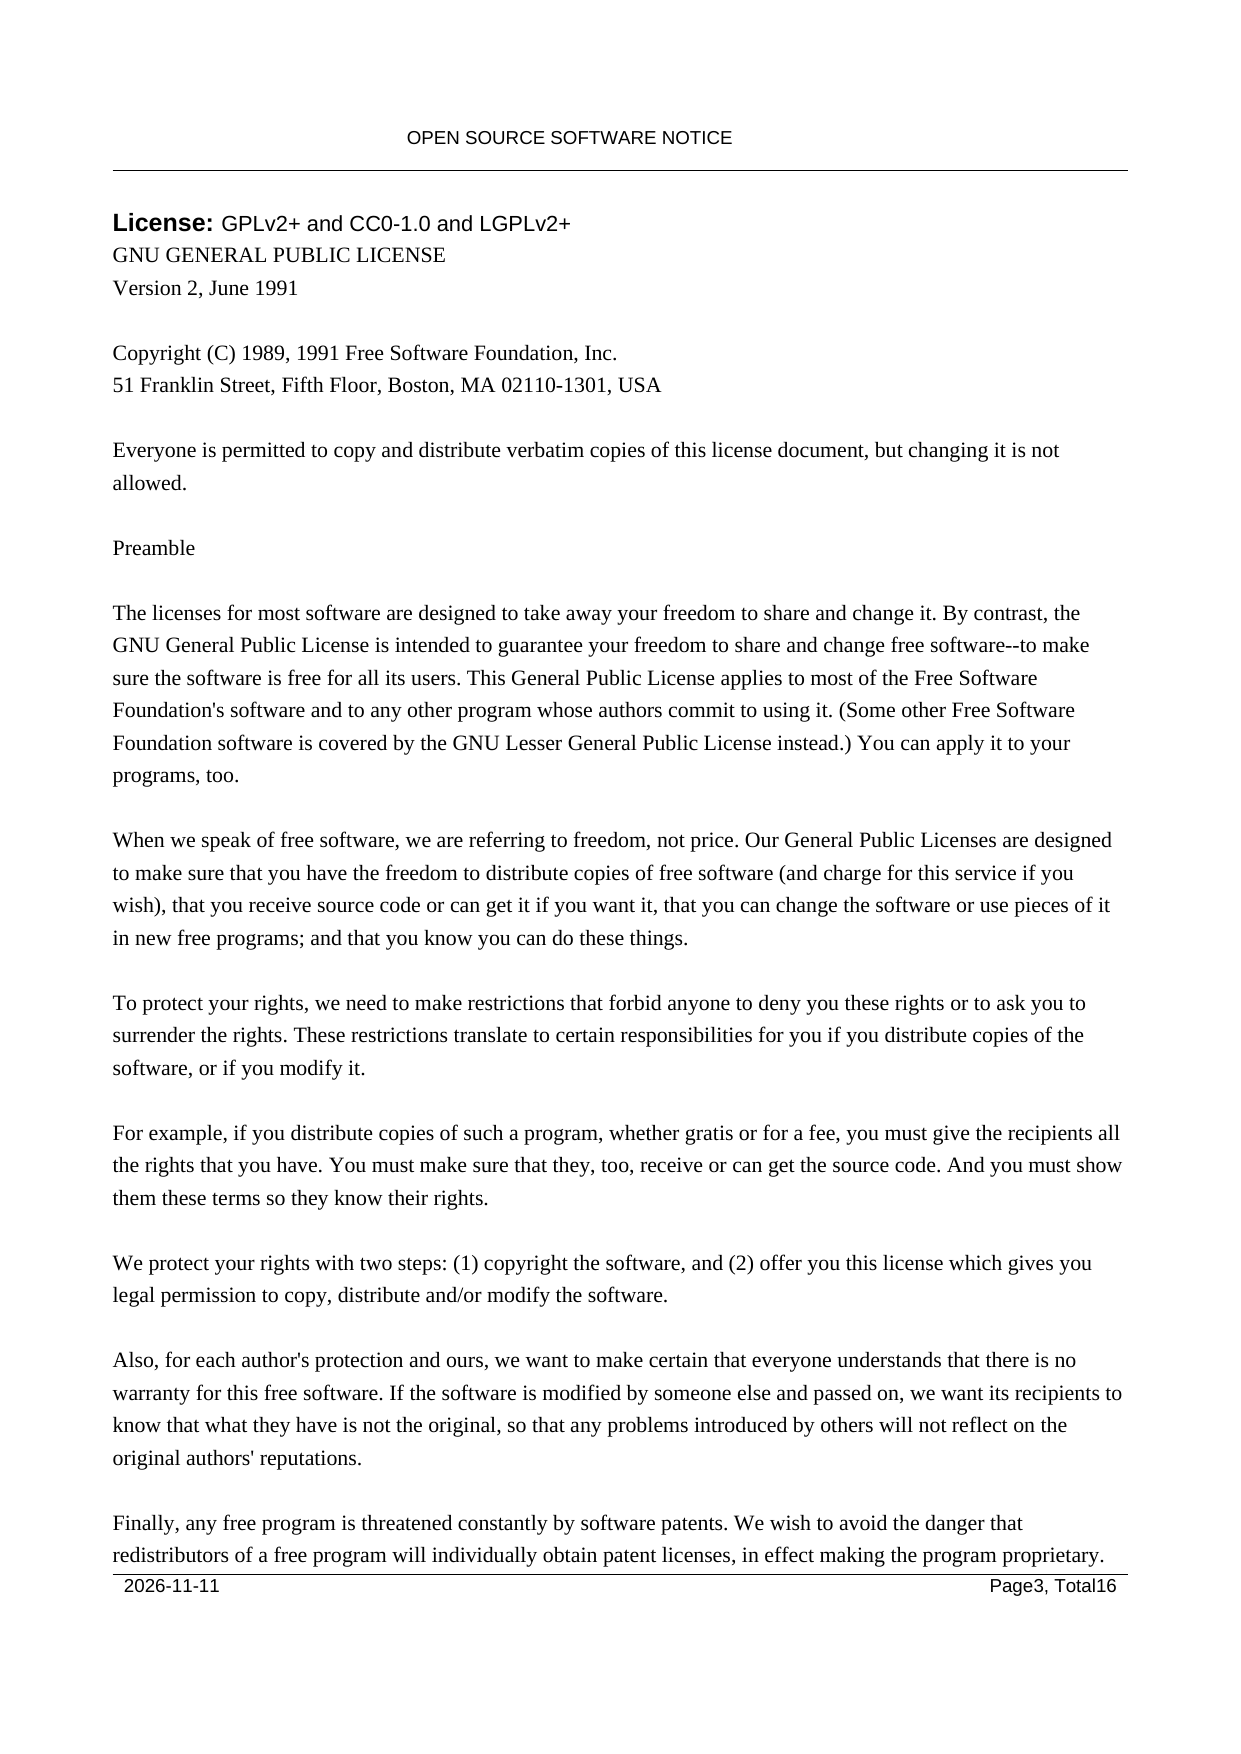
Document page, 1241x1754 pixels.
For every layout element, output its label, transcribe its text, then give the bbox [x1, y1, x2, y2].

text License: GPLv2+ and CC0-1.0 and LGPLv2+ [112, 206, 1128, 239]
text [112, 239, 1128, 1571]
